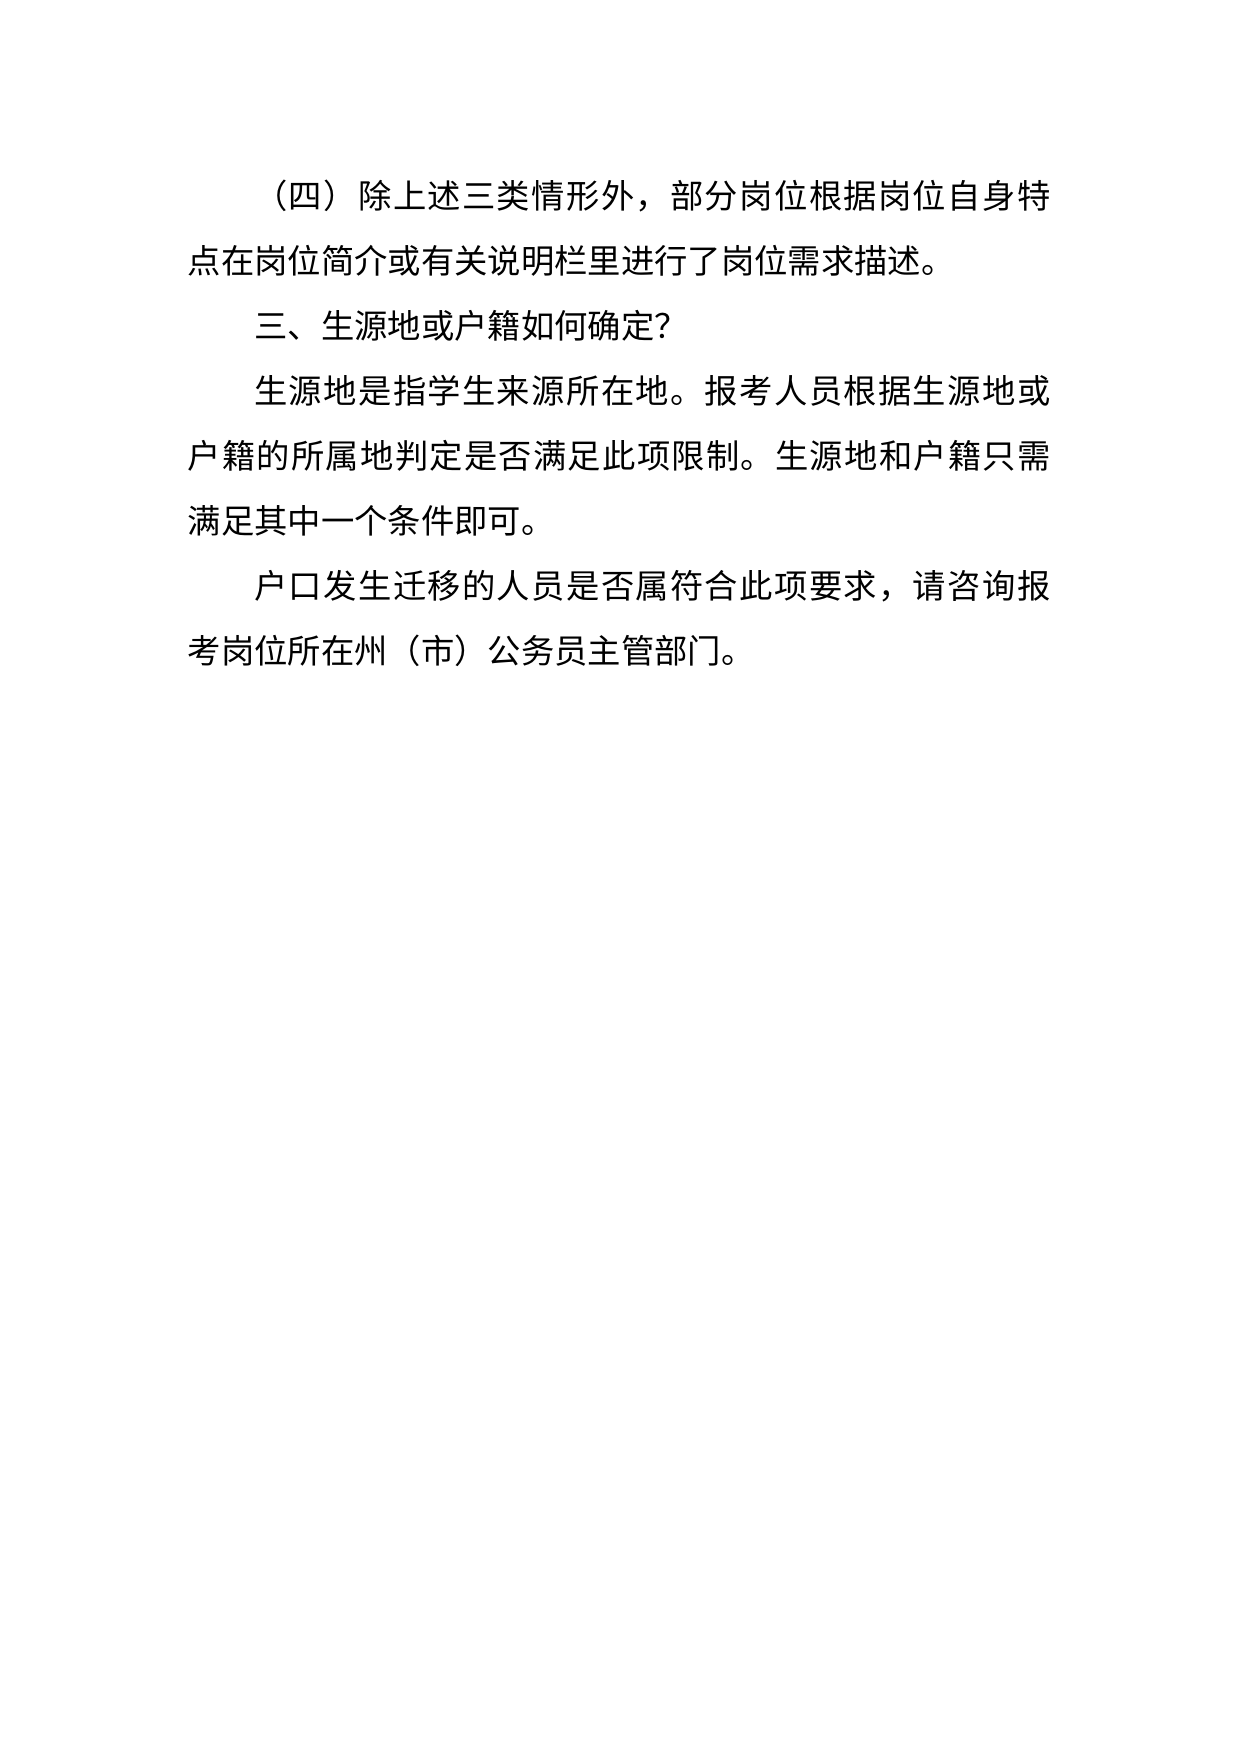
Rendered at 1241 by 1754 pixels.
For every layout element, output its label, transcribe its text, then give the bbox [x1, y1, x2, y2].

text 生源地是指学生来源所在地。报考人员根据生源地或户籍的所属地判定是否满足此项限制。生源地和户籍只需满足其中一个条件即可。 [187, 357, 1053, 552]
text 户口发生迁移的人员是否属符合此项要求，请咨询报考岗位所在州（市）公务员主管部门。 [187, 552, 1053, 682]
text 三、生源地或户籍如何确定？ [187, 292, 1053, 357]
text （四）除上述三类情形外，部分岗位根据岗位自身特点在岗位简介或有关说明栏里进行了岗位需求描述。 [187, 162, 1053, 292]
